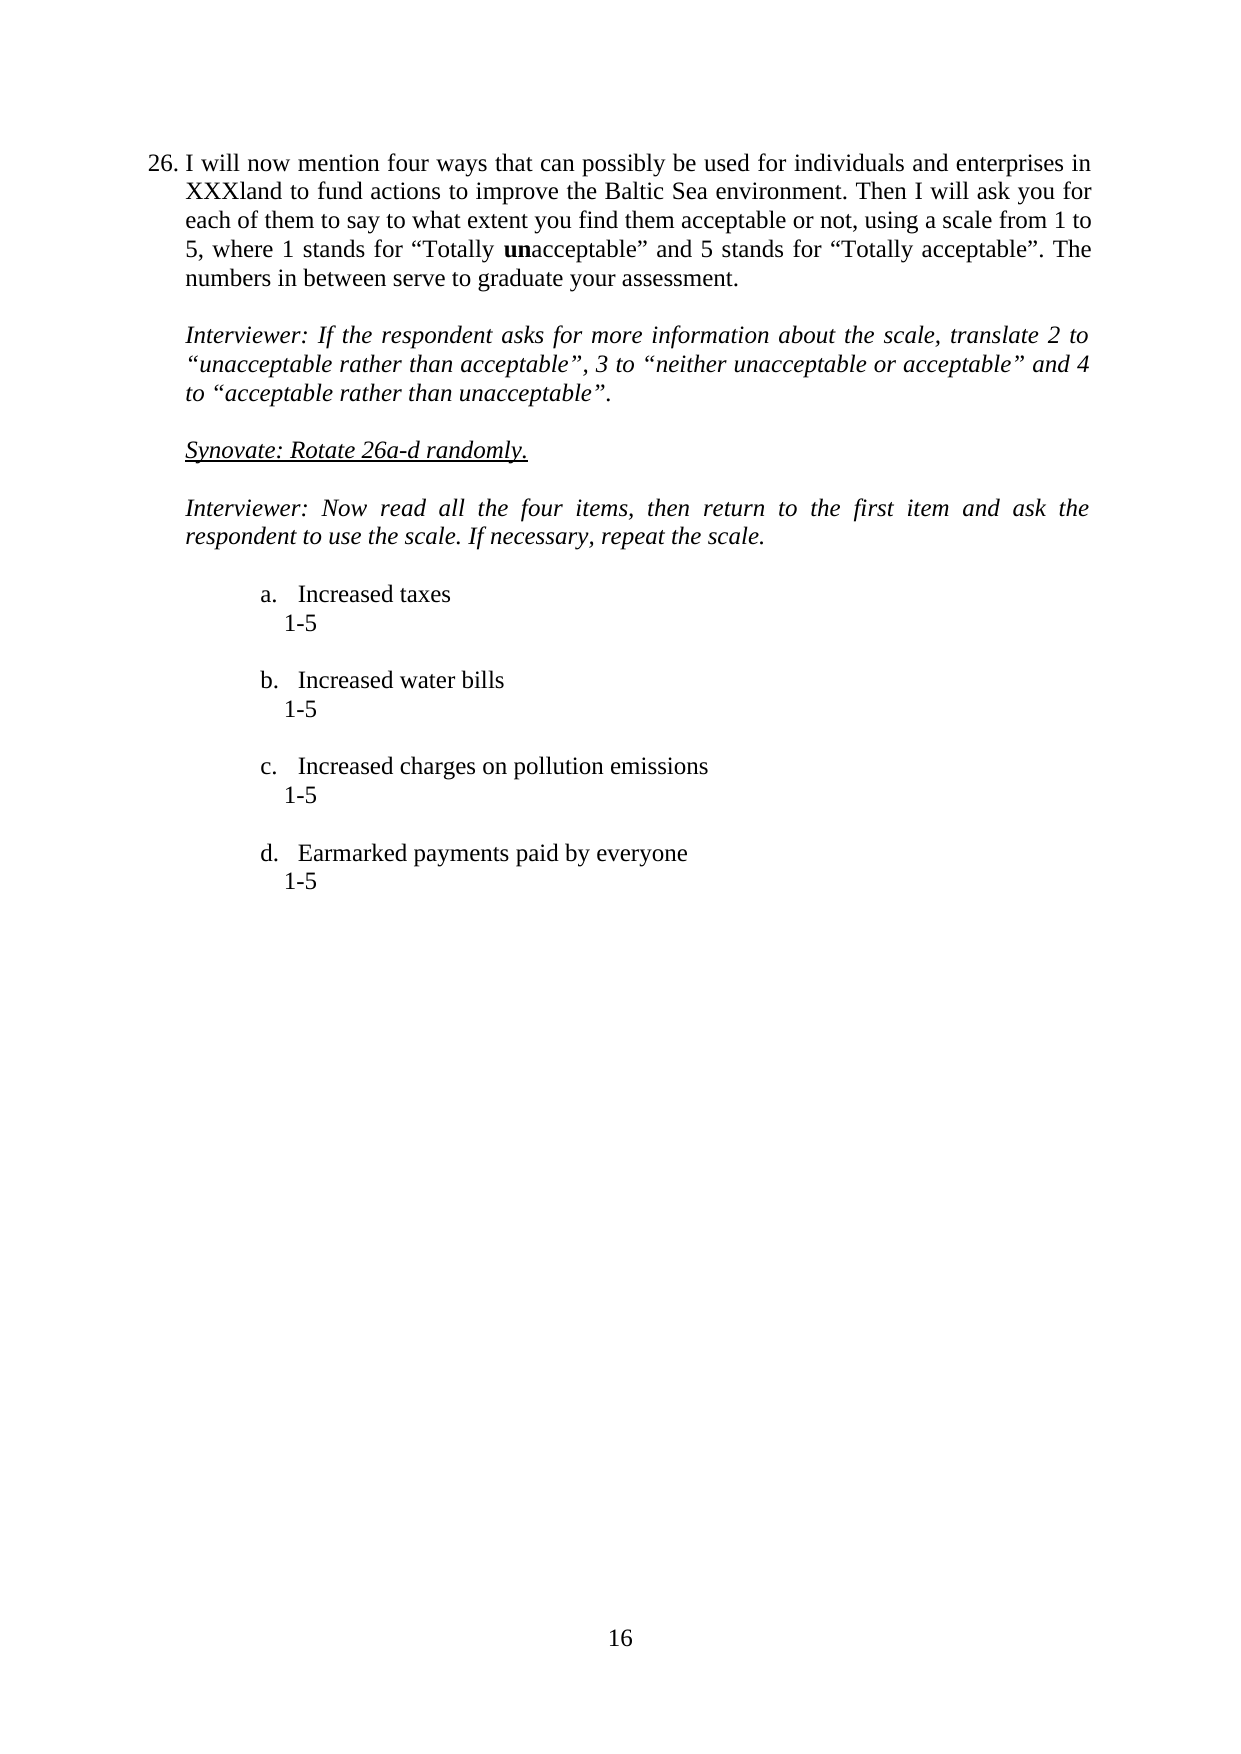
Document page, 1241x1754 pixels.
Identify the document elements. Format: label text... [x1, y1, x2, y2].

text Interviewer: If the respondent asks for more information about the scale, translate 2 to “unacceptable rather than acceptable”, 3 to “neither unacceptable or acceptable” and 4 to “acceptable rather than unacceptable”. [185, 320, 1093, 406]
text 1-5 [283, 866, 1093, 895]
text 1-5 [283, 608, 1093, 636]
list Earmarked payments paid by everyone [260, 838, 1093, 866]
list Increased charges on pollution emissions [260, 751, 1093, 780]
text 1-5 [283, 694, 1093, 723]
list I will now mention four ways that can possibly be used for individuals and enterprises in XXXland to fund actions to improve the Baltic Sea environment. Then I will ask you for each of them to say to what extent you find them acceptable or not, using a scale from 1 to 5, where 1 stands for “Totally unacceptable” and 5 stands for “Totally acceptable”. The numbers in between serve to graduate your assessment. [148, 148, 1093, 291]
list Increased water bills [260, 665, 1093, 694]
text Interviewer: Now read all the four items, then return to the first item and ask the respondent to use the scale. If necessary, repeat the scale. [185, 493, 1093, 550]
text Synovate: Rotate 26a-d randomly. [148, 435, 1093, 464]
text 1-5 [260, 780, 1093, 809]
list Increased taxes [260, 579, 1093, 608]
